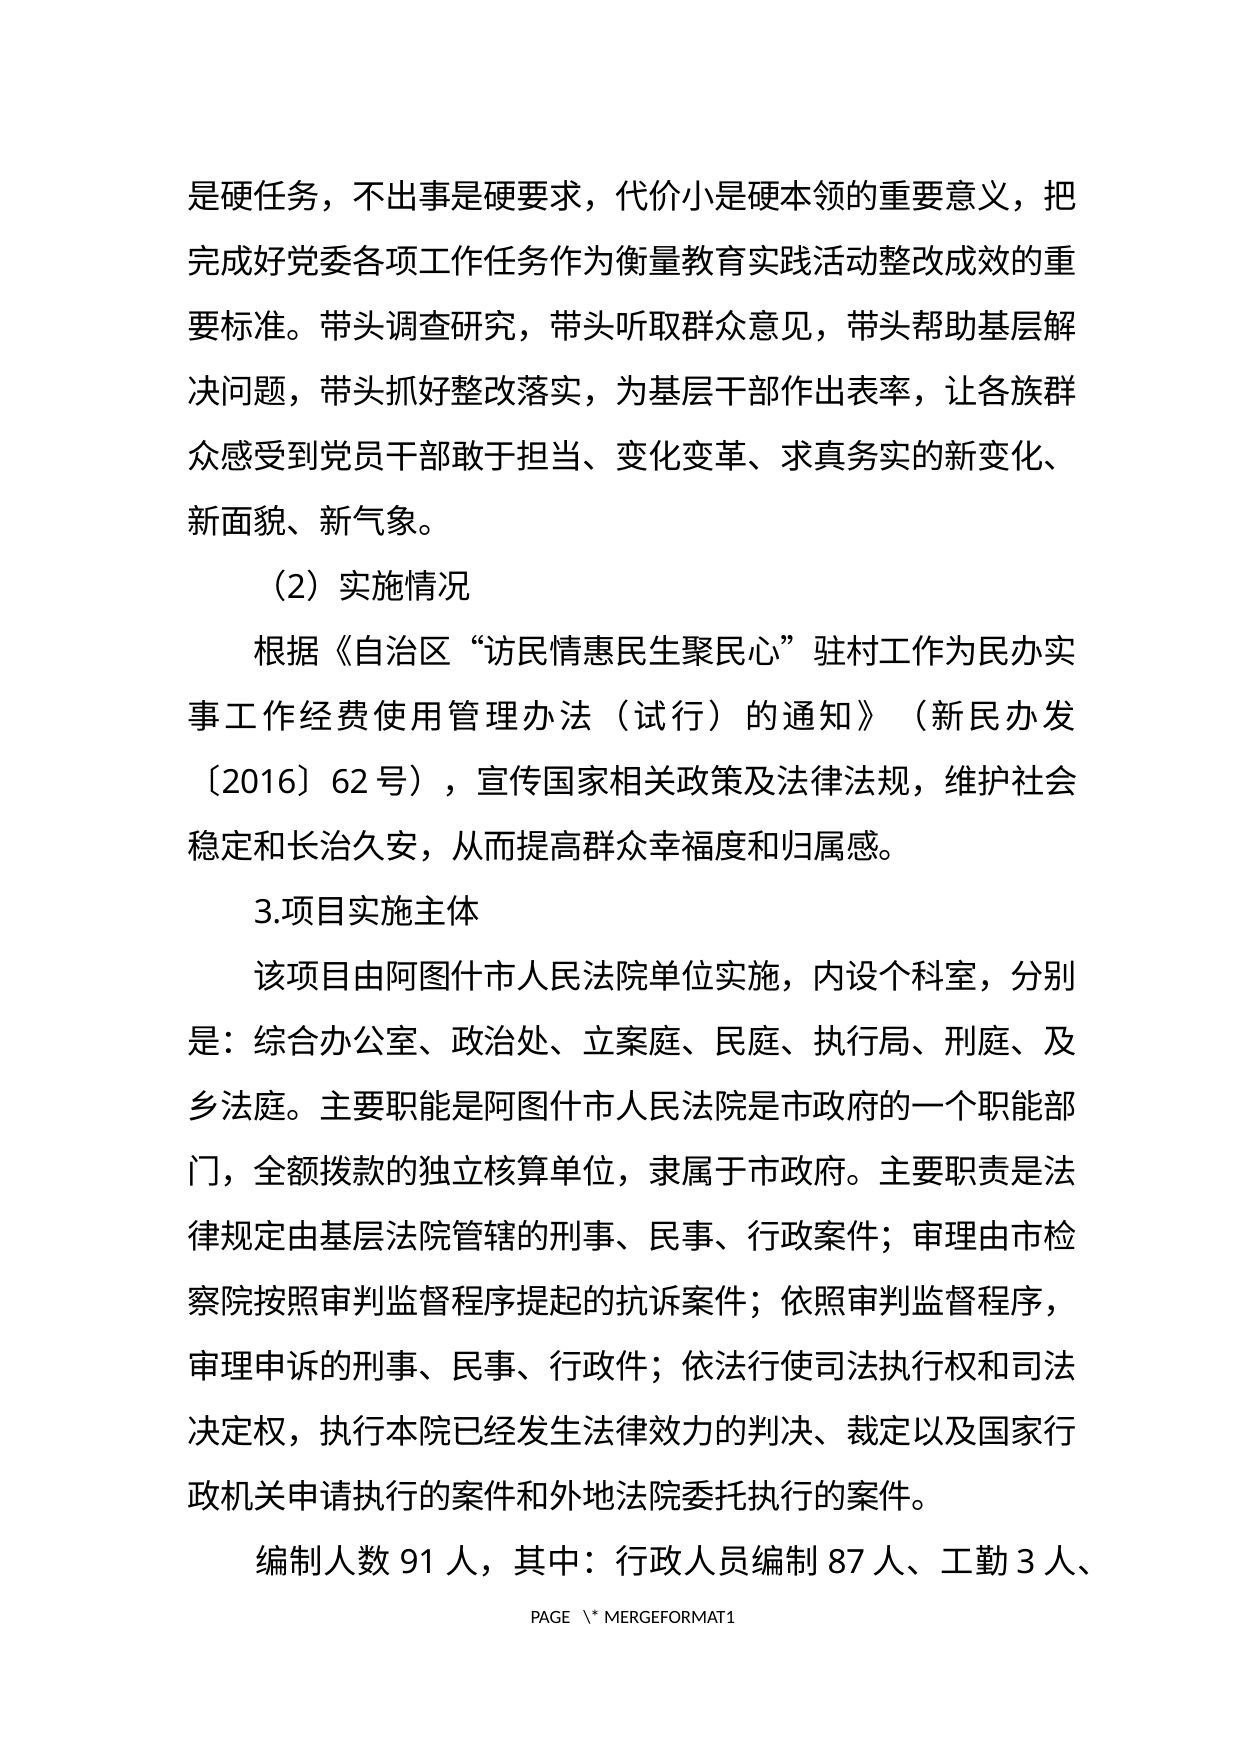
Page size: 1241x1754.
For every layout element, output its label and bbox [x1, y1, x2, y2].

text [187, 162, 1078, 1592]
